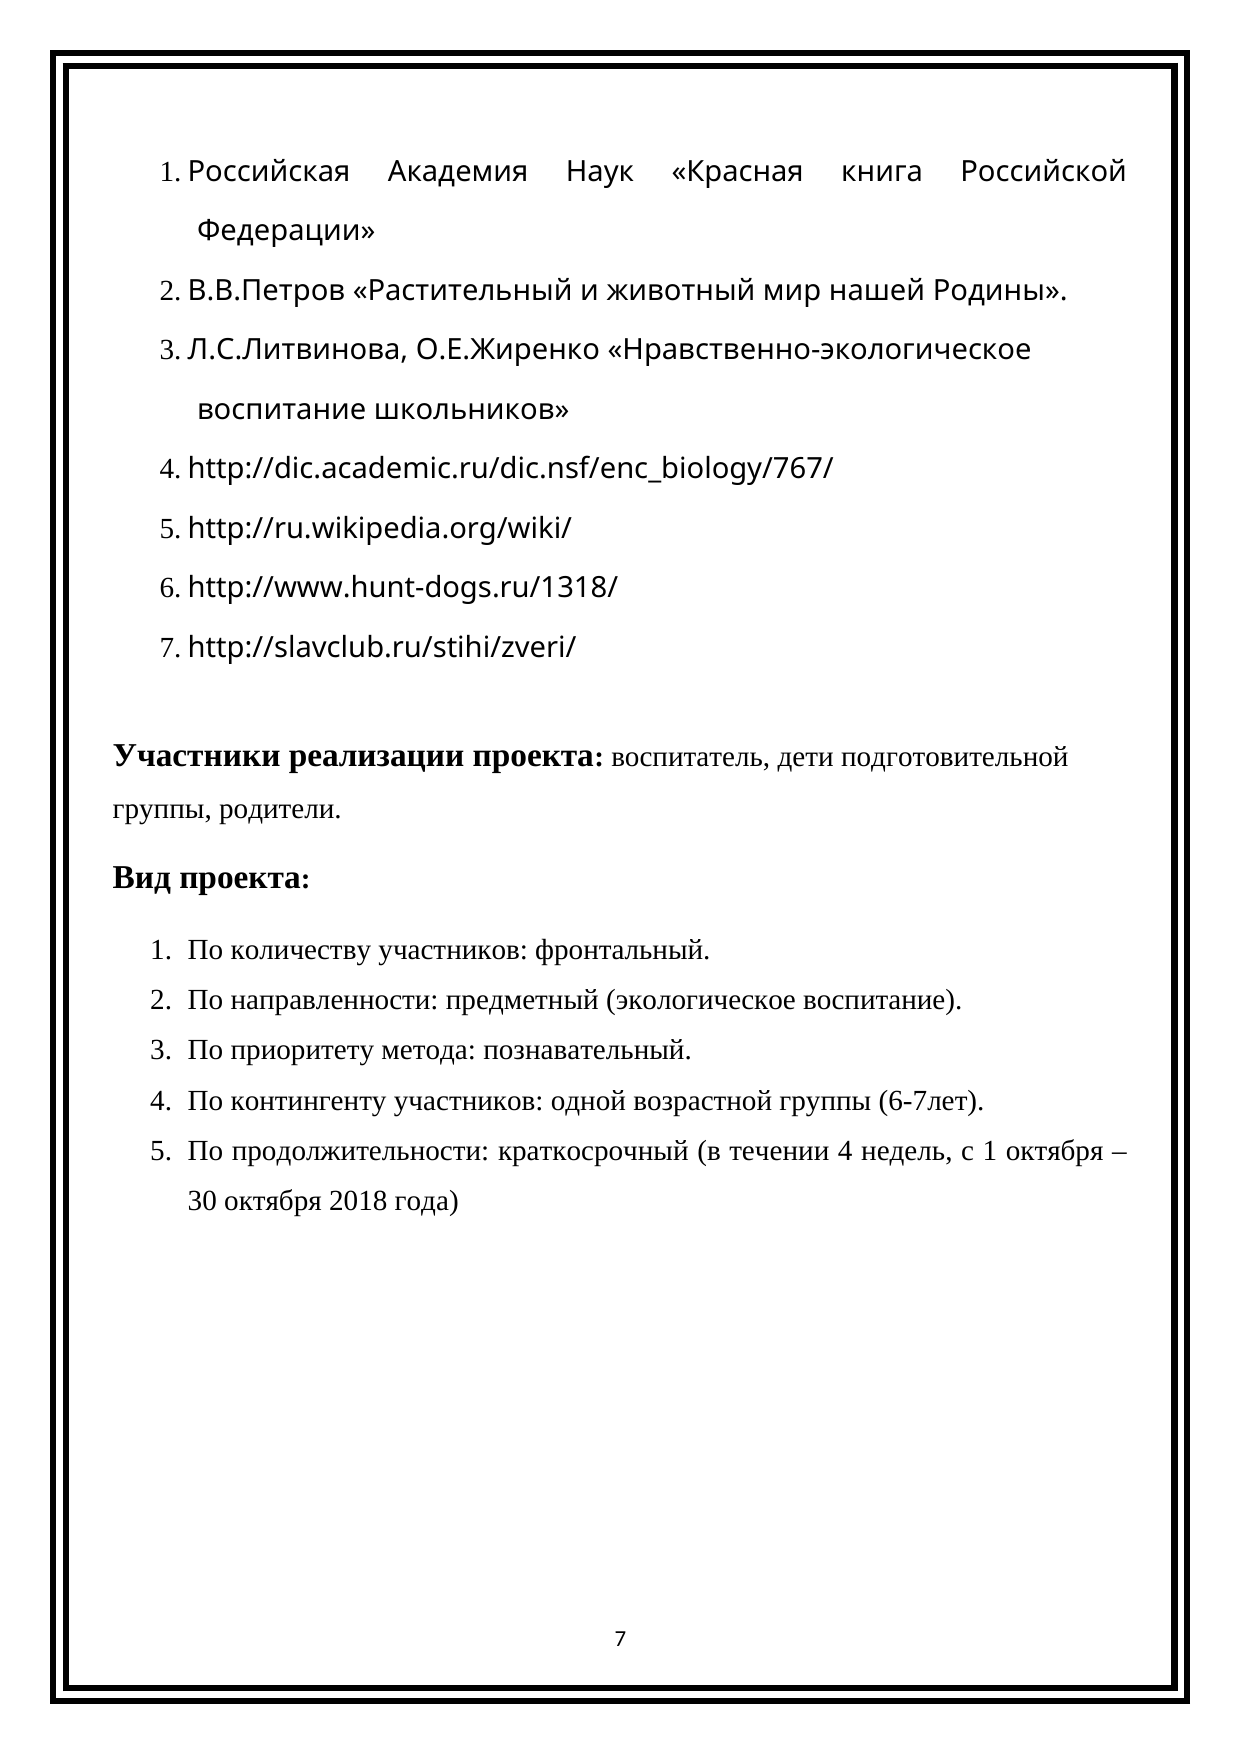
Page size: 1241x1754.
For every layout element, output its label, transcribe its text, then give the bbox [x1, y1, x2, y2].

list http://ru.wikipedia.org/wiki/ [159, 507, 1128, 547]
text Вид проекта: [112, 858, 1128, 896]
list http://www.hunt-dogs.ru/1318/ [159, 566, 1128, 606]
list По контингенту участников: одной возрастной группы (6-7лет). [150, 1083, 1128, 1116]
text Участники реализации проекта: воспитатель, дети подготовительной группы, родители. [112, 736, 1128, 824]
list По продолжительности: краткосрочный (в течении 4 недель, с 1 октября – 30 октября 2018 года) [150, 1133, 1128, 1217]
list http://slavclub.ru/stihi/zveri/ [159, 626, 1128, 666]
list Л.С.Литвинова, О.Е.Жиренко «Нравственно-экологическое воспитание школьников» [159, 328, 1128, 428]
list Российская Академия Наук «Красная книга Российской Федерации» [159, 150, 1128, 249]
list По направленности: предметный (экологическое воспитание). [150, 982, 1128, 1016]
list В.В.Петров «Растительный и животный мир нашей Родины». [159, 269, 1128, 309]
list http://dic.academic.ru/dic.nsf/enc_biology/767/ [159, 447, 1128, 487]
list По количеству участников: фронтальный. [150, 932, 1128, 965]
list По приоритету метода: познавательный. [150, 1032, 1128, 1066]
